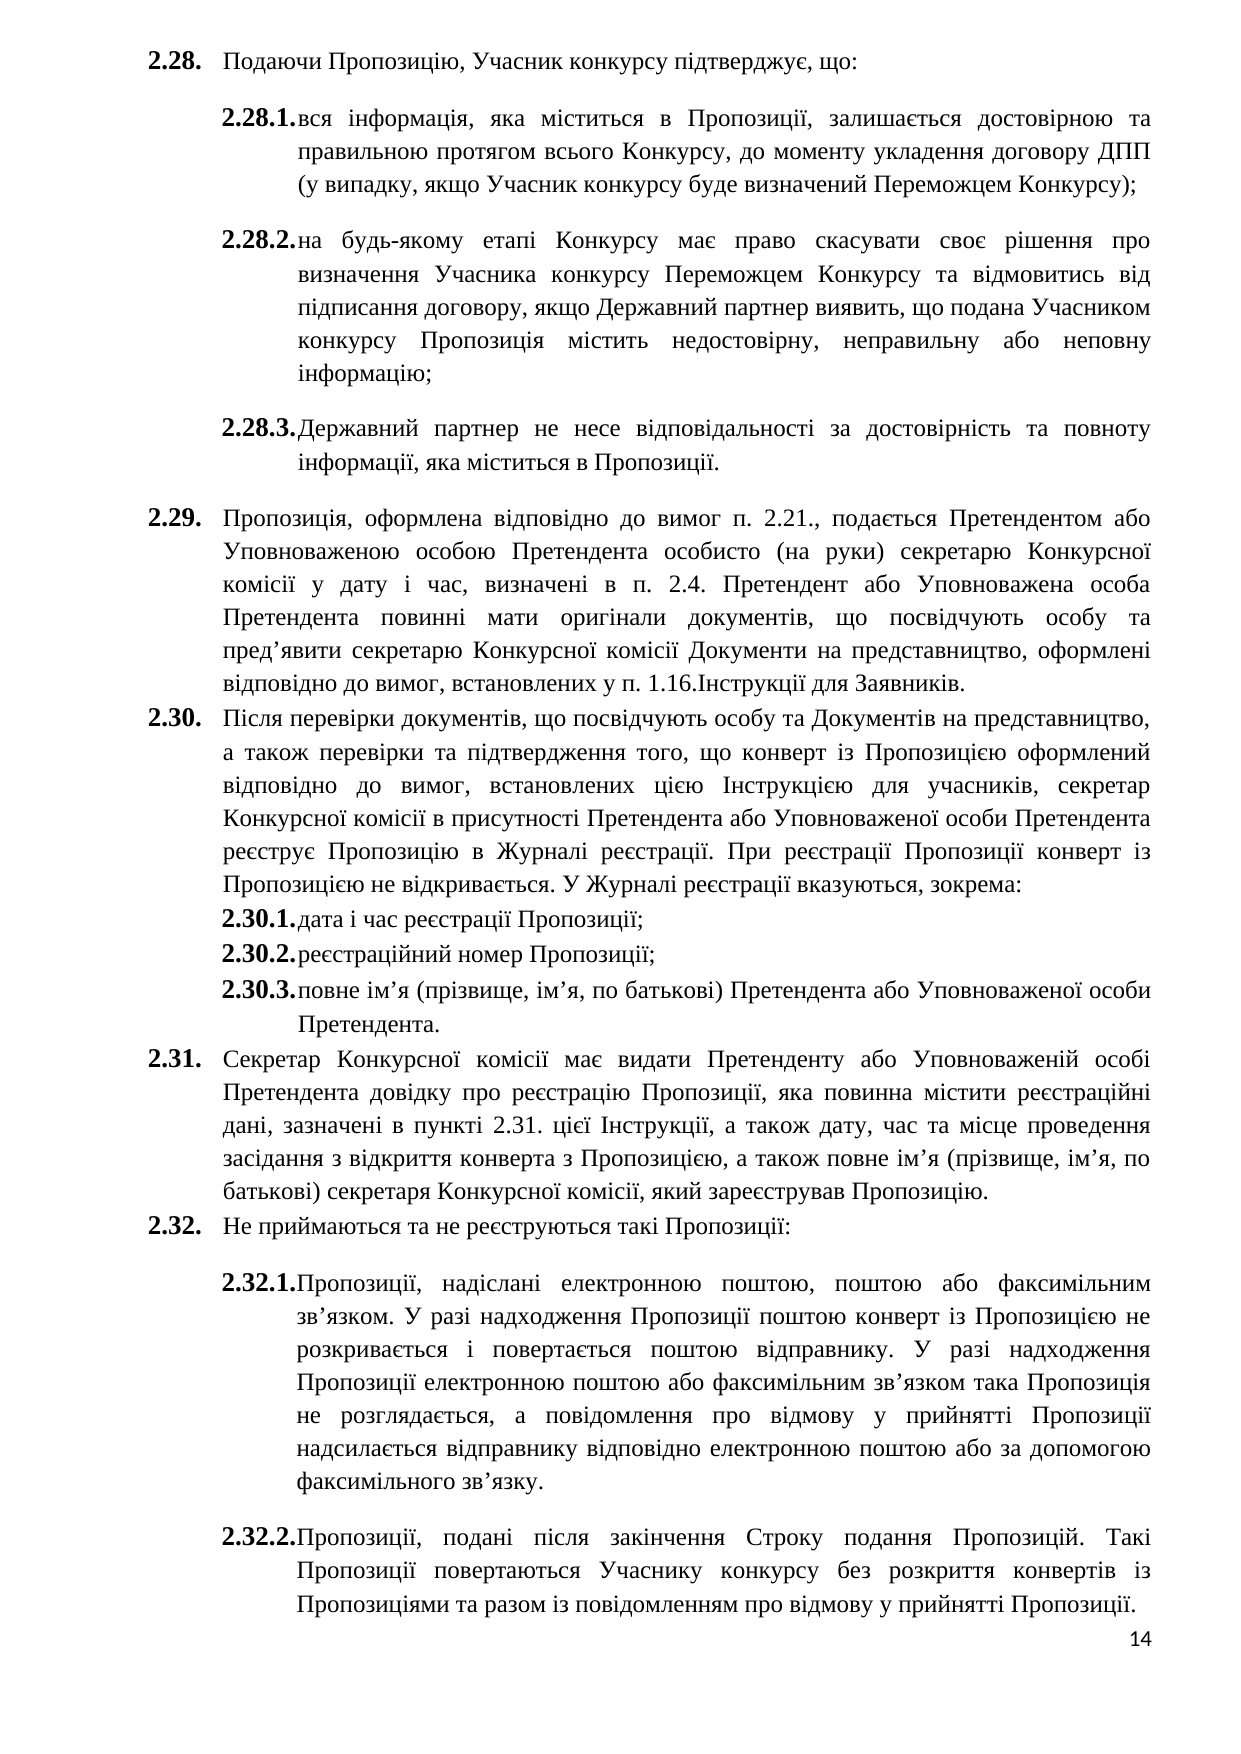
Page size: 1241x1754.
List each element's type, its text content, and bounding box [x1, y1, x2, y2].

list реєстраційний номер Пропозиції; [221, 938, 1152, 969]
list повне ім’я (прізвище, ім’я, по батькові) Претендента або Уповноваженої особи Претендента. [221, 973, 1152, 1037]
list вся інформація, яка міститься в Пропозиції, залишається достовірною та правильною протягом всього Конкурсу, до моменту укладення договору ДПП (у випадку, якщо Учасник конкурсу буде визначений Переможцем Конкурсу); [221, 101, 1152, 198]
list Пропозиції, надіслані електронною поштою, поштою або факсимільним зв’язком. У разі надходження Пропозиції поштою конверт із Пропозицією не розкривається і повертається поштою відправнику. У разі надходження Пропозиції електронною поштою або факсимільним зв’язком така Пропозиція не розглядається, а повідомлення про відмову у прийнятті Пропозиції надсилається відправнику відповідно електронною поштою або за допомогою факсимільного зв’язку. [221, 1266, 1152, 1495]
list Подаючи Пропозицію, Учасник конкурсу підтверджує, що: [148, 44, 1152, 76]
list Пропозиція, оформлена відповідно до вимог п. 2.21., подається Претендентом або Уповноваженою особою Претендента особисто (на руки) секретарю Конкурсної комісії у дату і час, визначені в п. 2.4. Претендент або Уповноважена особа Претендента повинні мати оригінали документів, що посвідчують особу та пред’явити секретарю Конкурсної комісії Документи на представництво, оформлені відповідно до вимог, встановлених у п. 1.16.Інструкції для Заявників. [148, 501, 1152, 697]
list Не приймаються та не реєструються такі Пропозиції: [148, 1209, 1152, 1240]
list Державний партнер не несе відповідальності за достовірність та повноту інформації, яка міститься в Пропозиції. [221, 412, 1152, 476]
list на будь-якому етапі Конкурсу має право скасувати своє рішення про визначення Учасника конкурсу Переможцем Конкурсу та відмовитись від підписання договору, якщо Державний партнер виявить, що подана Учасником конкурсу Пропозиція містить недостовірну, неправильну або неповну інформацію; [221, 223, 1152, 386]
list Після перевірки документів, що посвідчують особу та Документів на представництво, а також перевірки та підтвердження того, що конверт із Пропозицією оформлений відповідно до вимог, встановлених цією Інструкцією для учасників, секретар Конкурсної комісії в присутності Претендента або Уповноваженої особи Претендента реєструє Пропозицію в Журналі реєстрації. При реєстрації Пропозиції конверт із Пропозицією не відкривається. У Журналі реєстрації вказуються, зокрема: [148, 701, 1152, 898]
list Пропозиції, подані після закінчення Строку подання Пропозицій. Такі Пропозиції повертаються Учаснику конкурсу без розкриття конвертів із Пропозиціями та разом із повідомленням про відмову у прийнятті Пропозиції. [221, 1520, 1152, 1617]
list дата і час реєстрації Пропозиції; [221, 902, 1152, 933]
list Секретар Конкурсної комісії має видати Претенденту або Уповноваженій особі Претендента довідку про реєстрацію Пропозиції, яка повинна містити реєстраційні дані, зазначені в пункті 2.31. цієї Інструкції, а також дату, час та місце проведення засідання з відкриття конверта з Пропозицією, а також повне ім’я (прізвище, ім’я, по батькові) секретаря Конкурсної комісії, який зареєстрував Пропозицію. [148, 1042, 1152, 1205]
